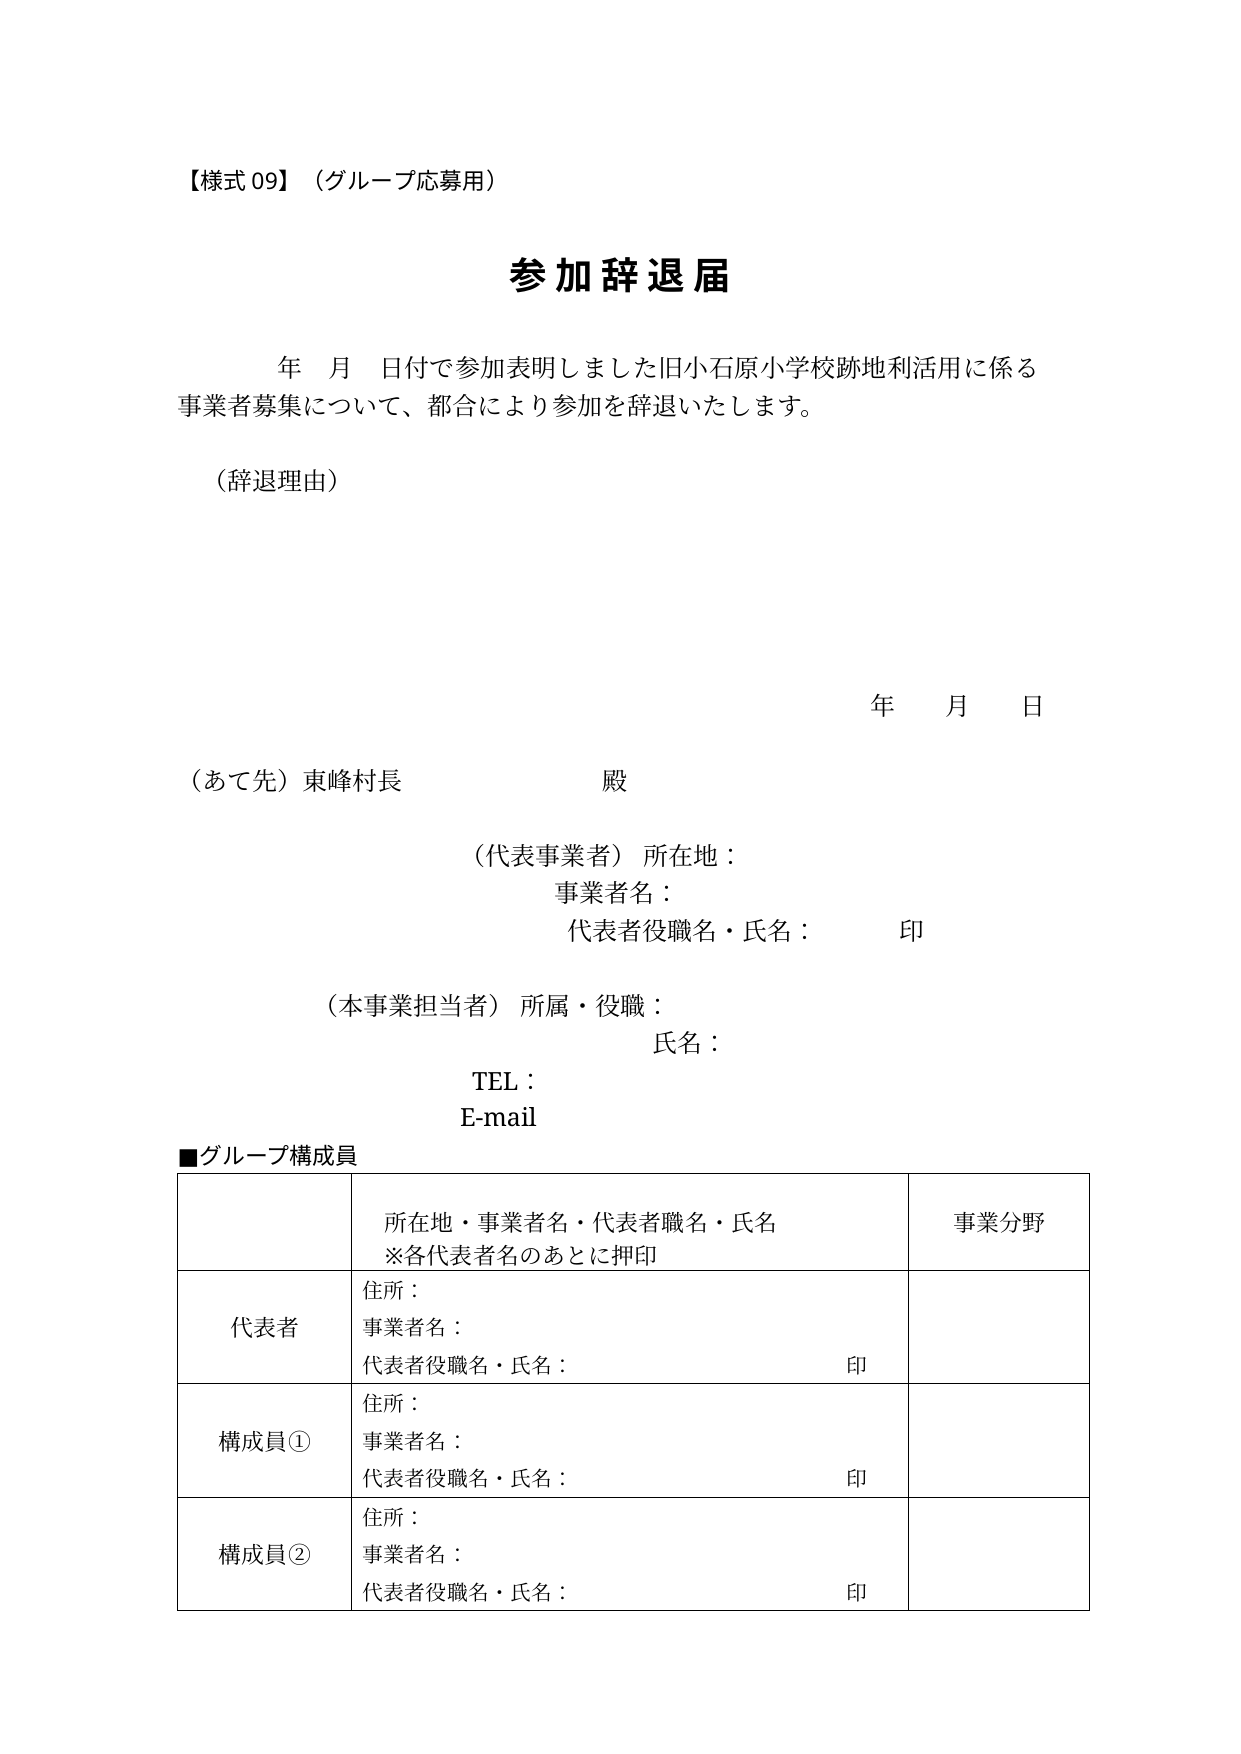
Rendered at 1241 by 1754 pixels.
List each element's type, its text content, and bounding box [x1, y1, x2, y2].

table_header 事業分野 [909, 1174, 1089, 1269]
text （辞退理由） [177, 461, 1063, 498]
text 【様式09】（グループ応募用） [177, 161, 1063, 198]
table_cell 住所： 事業者名： 代表者役職名・氏名： 印 [352, 1498, 908, 1610]
table_cell 住所： 事業者名： 代表者役職名・氏名： 印 [352, 1271, 908, 1383]
text （代表事業者） 所在地： [177, 836, 1063, 873]
text 年 月 日 [177, 686, 1063, 723]
text 事業者名： [177, 873, 1063, 911]
text ■グループ構成員 [177, 1136, 1063, 1173]
table_cell [909, 1498, 1089, 1610]
text TEL： [177, 1061, 1063, 1098]
text 氏名： [177, 1023, 1063, 1061]
table_cell 代表者 [178, 1271, 351, 1383]
table_cell 構成員① [178, 1384, 351, 1497]
table_cell [909, 1384, 1089, 1497]
text （あて先）東峰村長 殿 [177, 761, 1063, 798]
text （本事業担当者） 所属・役職： [177, 986, 1063, 1023]
text 年 月 日付で参加表明しました旧小石原小学校跡地利活用に係る事業者募集について、都合により参加を辞退いたします。 [177, 348, 1041, 423]
text 参 加 辞 退 届 [177, 236, 1063, 311]
text 代表者役職名・氏名： 印 [177, 911, 1063, 948]
table_cell 住所： 事業者名： 代表者役職名・氏名： 印 [352, 1384, 908, 1497]
table_header [178, 1174, 351, 1269]
text E-mail [177, 1098, 1063, 1136]
table_cell [909, 1271, 1089, 1383]
table_header 所在地・事業者名・代表者職名・氏名 ※各代表者名のあとに押印 [352, 1174, 908, 1269]
table_cell 構成員② [178, 1498, 351, 1610]
